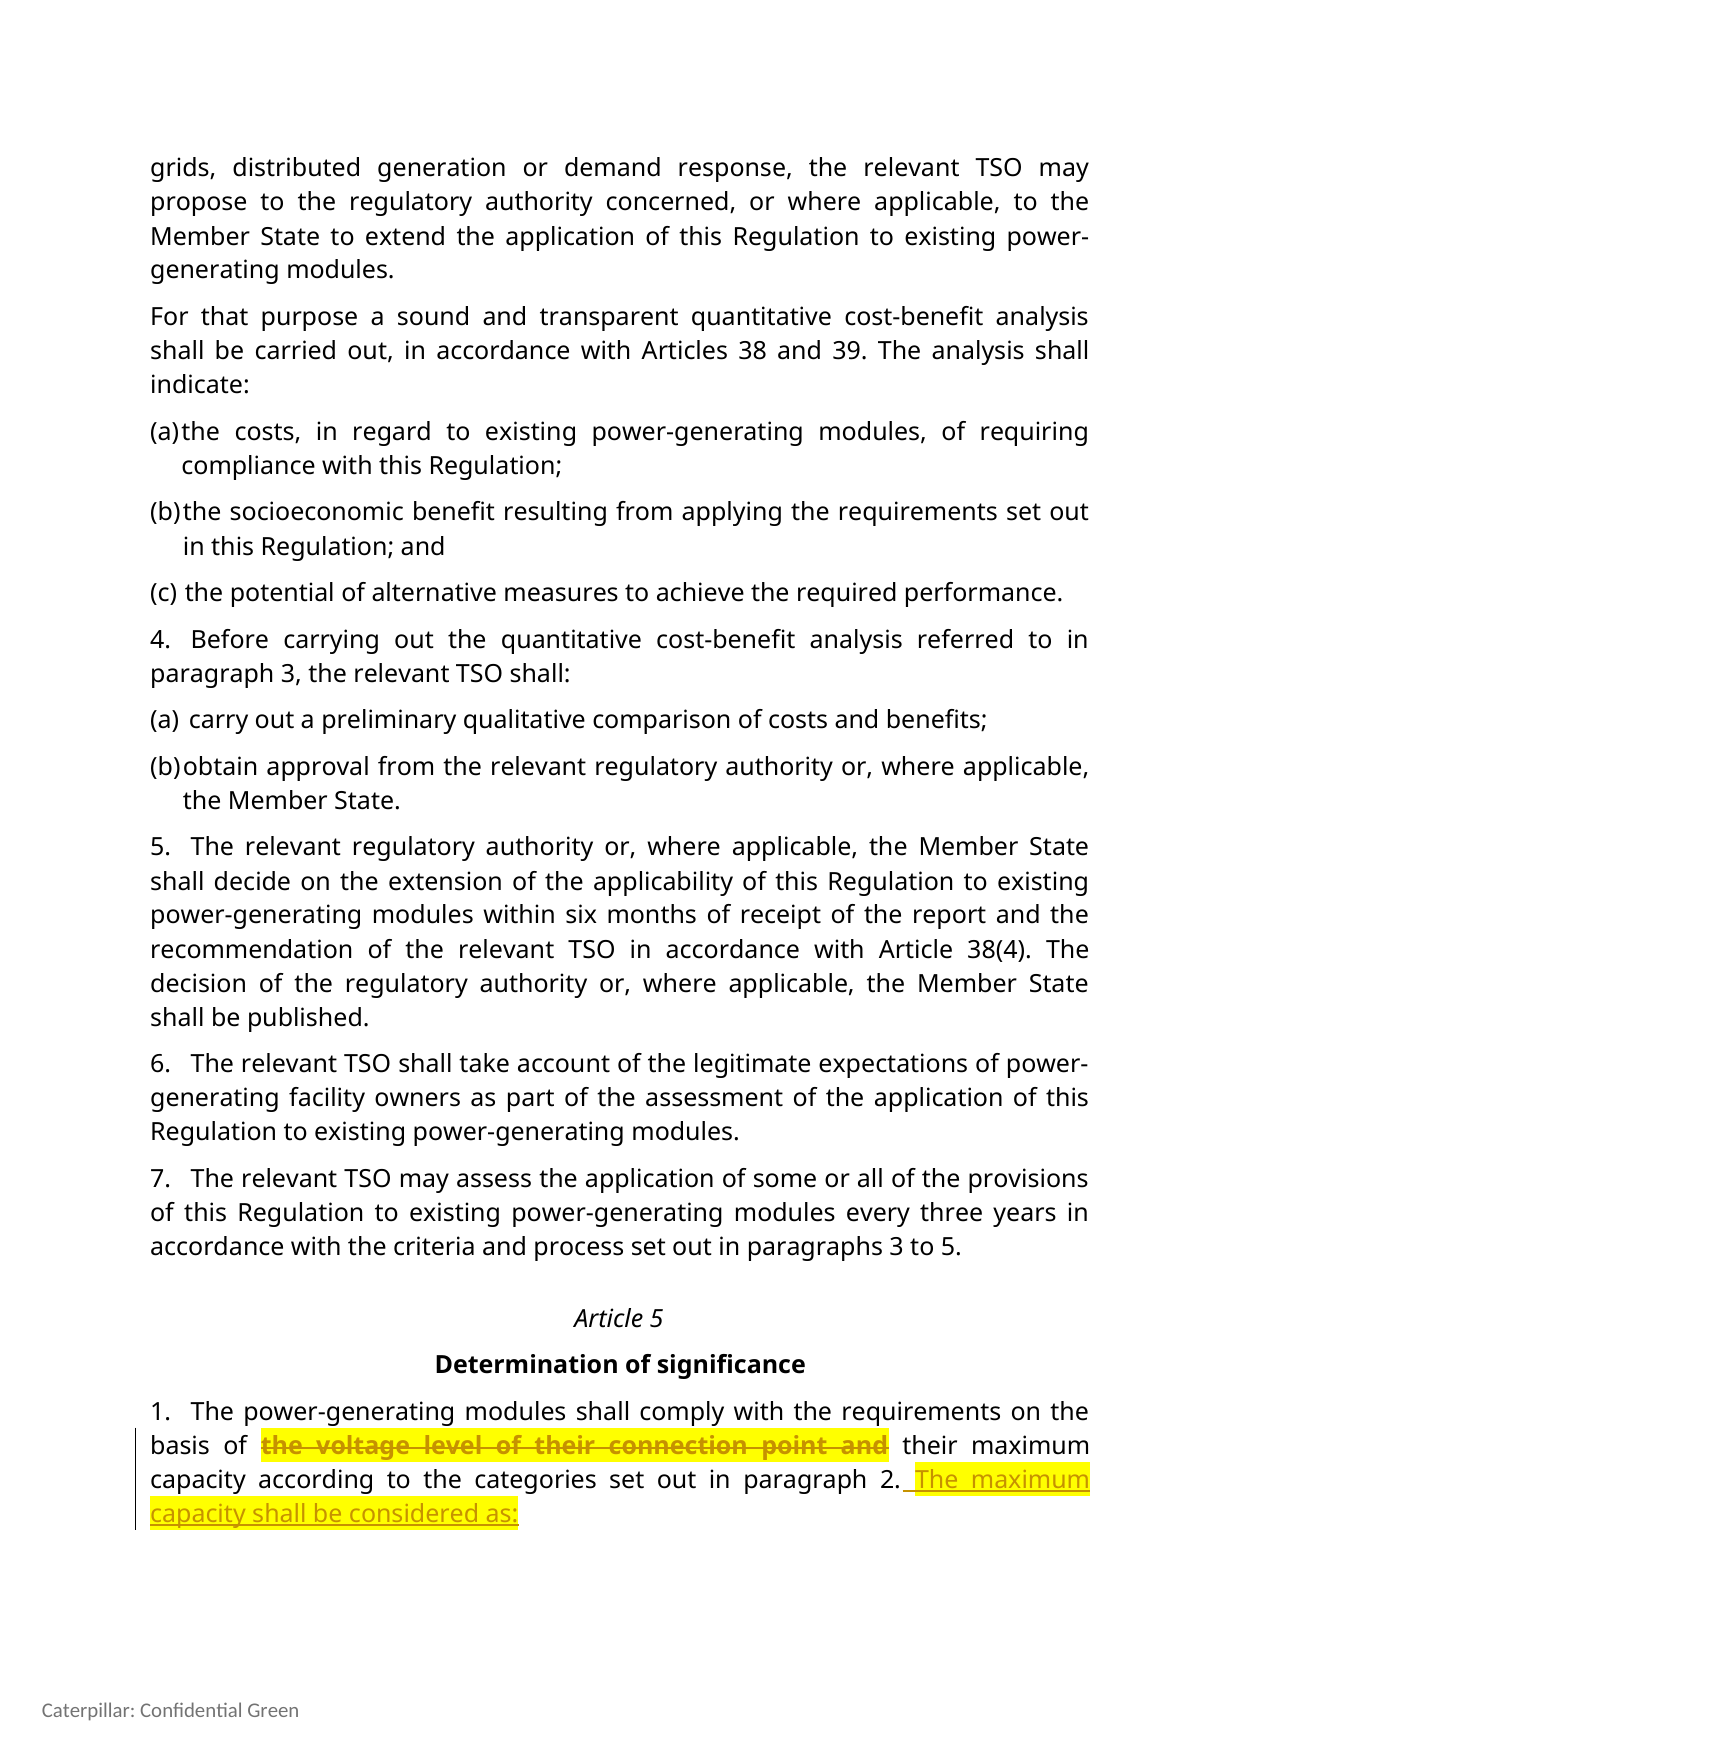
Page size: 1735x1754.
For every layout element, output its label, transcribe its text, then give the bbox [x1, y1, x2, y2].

text 5. The relevant regulatory authority or, where applicable, the Member State shall decide on the extension of the applicability of this Regulation to existing power-generating modules within six months of receipt of the report and the recommendation of the relevant TSO in accordance with Article 38(4). The decision of the regulatory authority or, where applicable, the Member State shall be published. [150, 829, 1090, 1033]
text For that purpose a sound and transparent quantitative cost-benefit analysis shall be carried out, in accordance with Articles 38 and 39. The analysis shall indicate: [150, 299, 1090, 401]
text 1. The power-generating modules shall comply with the requirements on the basis of the voltage level of their connection point and their maximum capacity according to the categories set out in paragraph 2. [150, 1393, 1090, 1530]
table_header the socioeconomic benefit resulting from applying the requirements set out in this Regulation; and [183, 482, 1090, 562]
text 6. The relevant TSO shall take account of the legitimate expectations of power-generating facility owners as part of the assessment of the application of this Regulation to existing power-generating modules. [150, 1046, 1090, 1148]
text 4. Before carrying out the quantitative cost-benefit analysis referred to in paragraph 3, the relevant TSO shall: [150, 621, 1090, 689]
table_header (b) [150, 482, 183, 562]
text Article 5 [150, 1300, 1090, 1334]
table_header (c) [150, 562, 184, 609]
table_header (b) [150, 736, 183, 817]
table_header (a) [150, 689, 189, 736]
table_header carry out a preliminary qualitative comparison of costs and benefits; [189, 689, 1090, 736]
table_header obtain approval from the relevant regulatory authority or, where applicable, the Member State. [183, 736, 1090, 817]
table_header the potential of alternative measures to achieve the required performance. [185, 562, 1090, 609]
table_header (a) [150, 401, 181, 482]
text 7. The relevant TSO may assess the application of some or all of the provisions of this Regulation to existing power-generating modules every three years in accordance with the criteria and process set out in paragraphs 3 to 5. [150, 1161, 1090, 1263]
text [150, 150, 1090, 286]
text Determination of significance [150, 1347, 1090, 1381]
table_header the costs, in regard to existing power-generating modules, of requiring compliance with this Regulation; [181, 401, 1090, 482]
